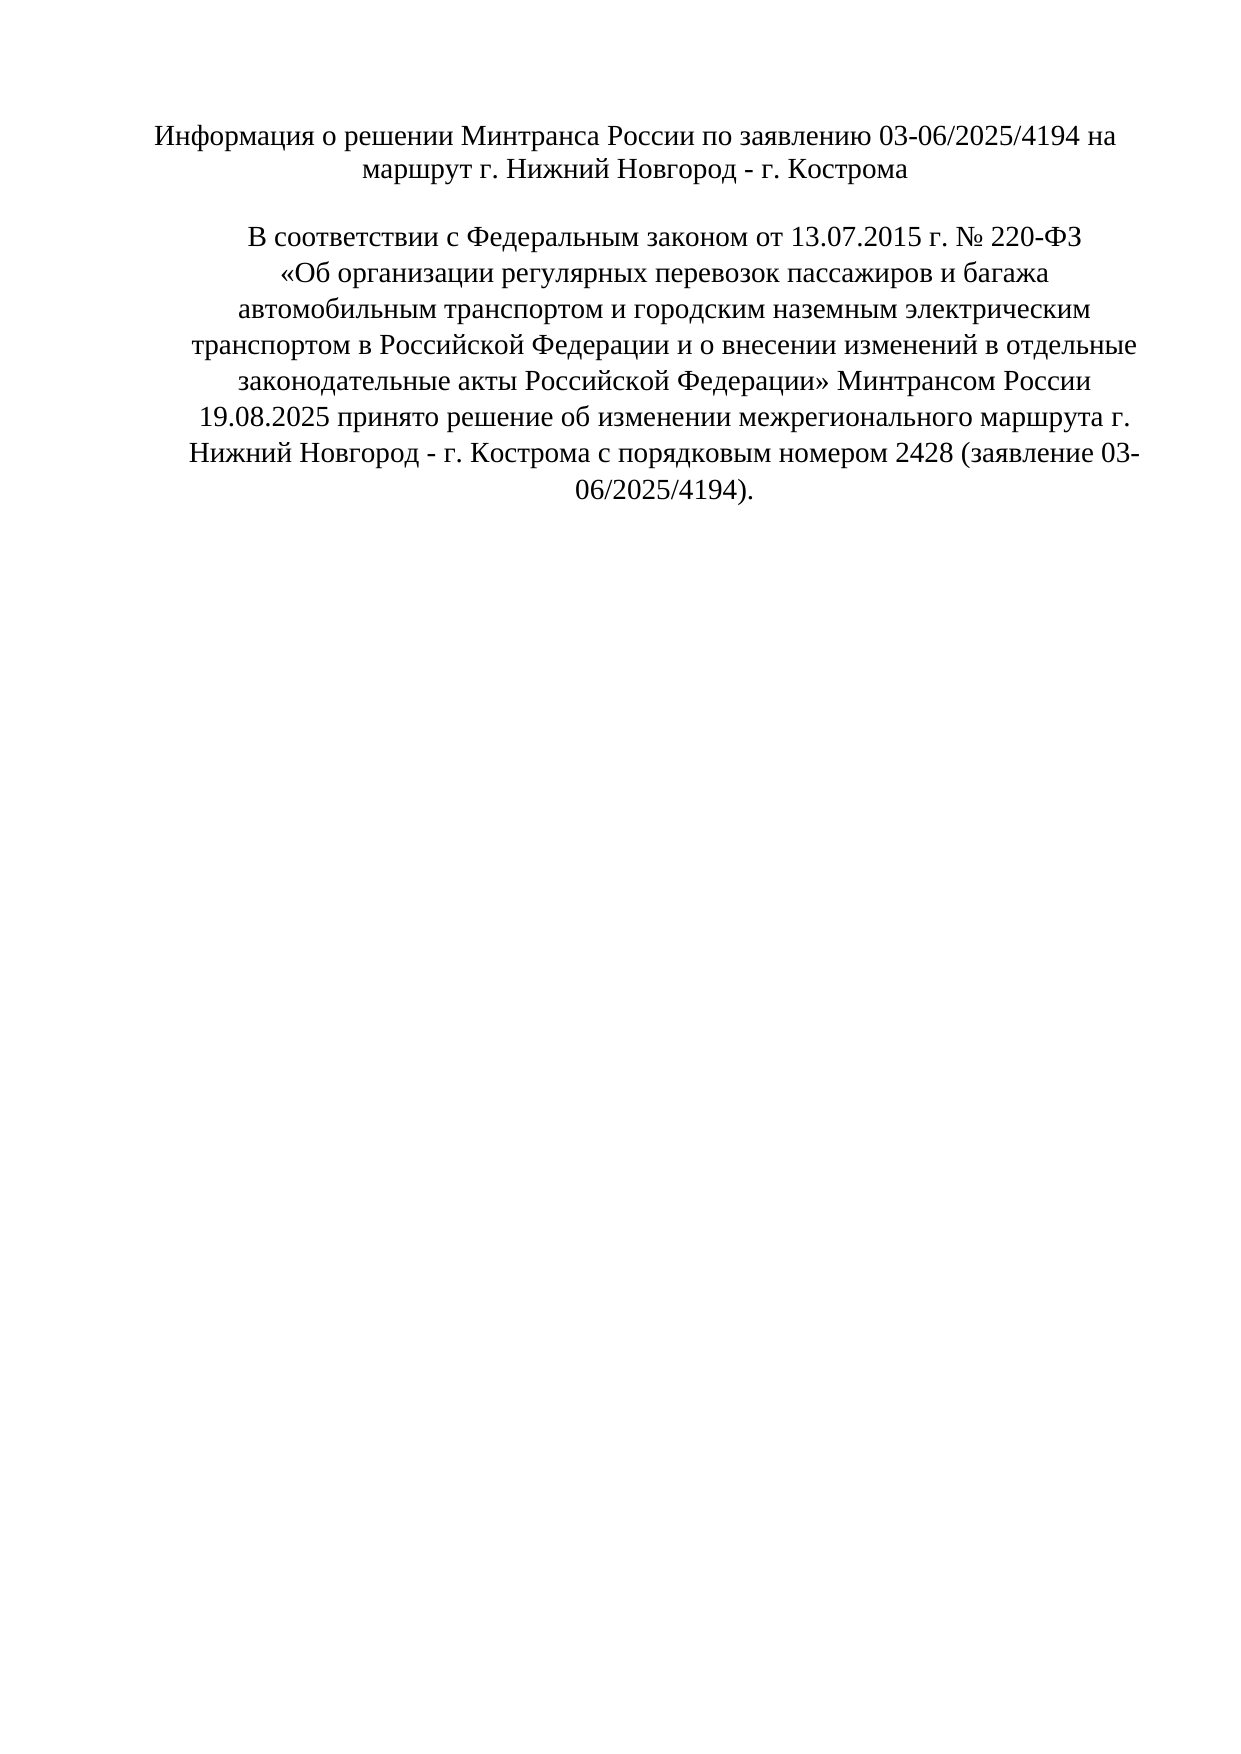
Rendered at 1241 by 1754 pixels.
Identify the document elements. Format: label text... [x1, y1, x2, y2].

text В соответствии с Федеральным законом от 13.07.2015 г. № 220-ФЗ «Об организации регулярных перевозок пассажиров и багажа автомобильным транспортом и городским наземным электрическим транспортом в Российской Федерации и о внесении изменений в отдельные законодательные акты Российской Федерации» Минтрансом России 19.08.2025 принято решение об изменении межрегионального маршрута г. Нижний Новгород - г. Кострома с порядковым номером 2428 (заявление 03-06/2025/4194). [177, 219, 1152, 505]
text Информация о решении Минтранса России по заявлению 03-06/2025/4194 на маршрут г. Нижний Новгород - г. Кострома [118, 118, 1152, 185]
